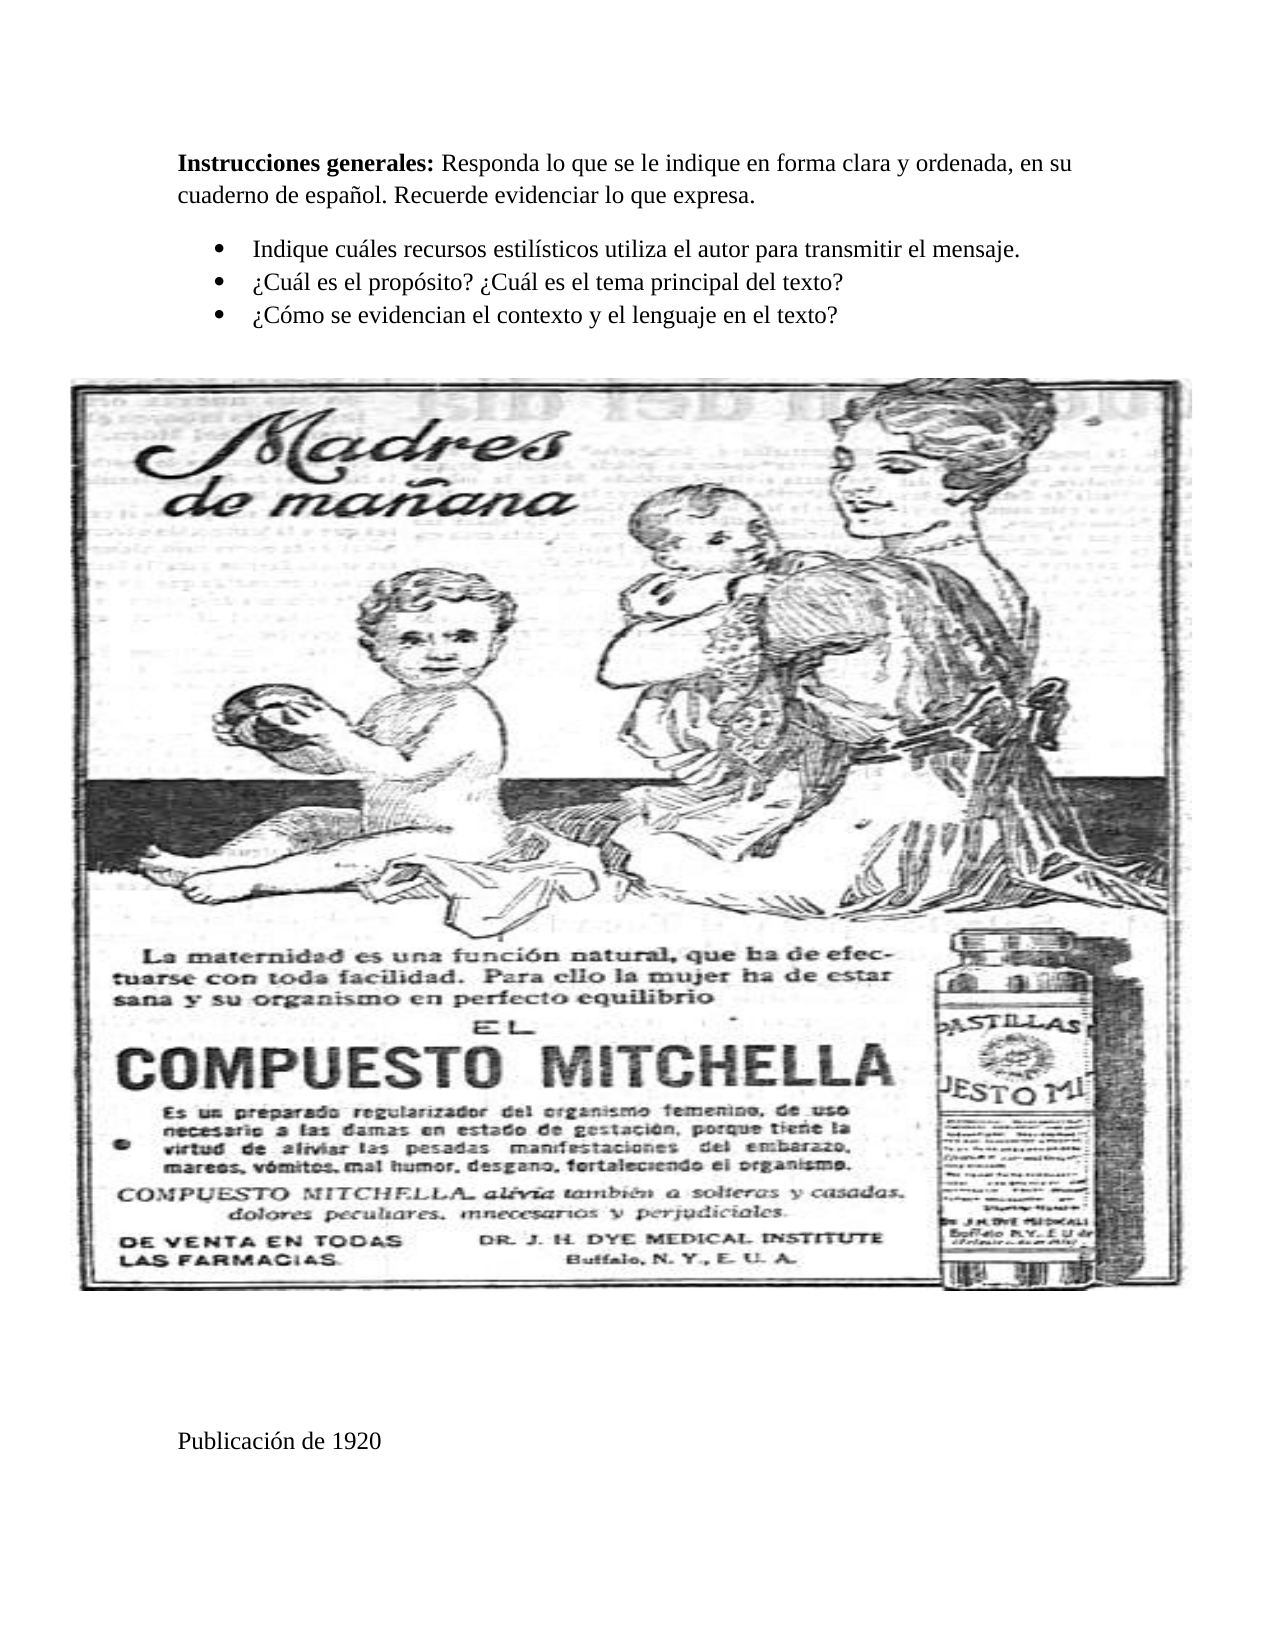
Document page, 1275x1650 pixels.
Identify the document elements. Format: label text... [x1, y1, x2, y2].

list Indique cuáles recursos estilísticos utiliza el autor para transmitir el mensaje. [215, 234, 1098, 263]
picture [70, 378, 1193, 1291]
text Publicación de 1920 [177, 1426, 1098, 1455]
list ¿Cómo se evidencian el contexto y el lenguaje en el texto? [215, 301, 1098, 329]
text Instrucciones generales: Responda lo que se le indique en forma clara y ordenada, en su cuaderno de español. Recuerde evidenciar lo que expresa. [177, 148, 1098, 209]
list ¿Cuál es el propósito? ¿Cuál es el tema principal del texto? [215, 267, 1098, 296]
